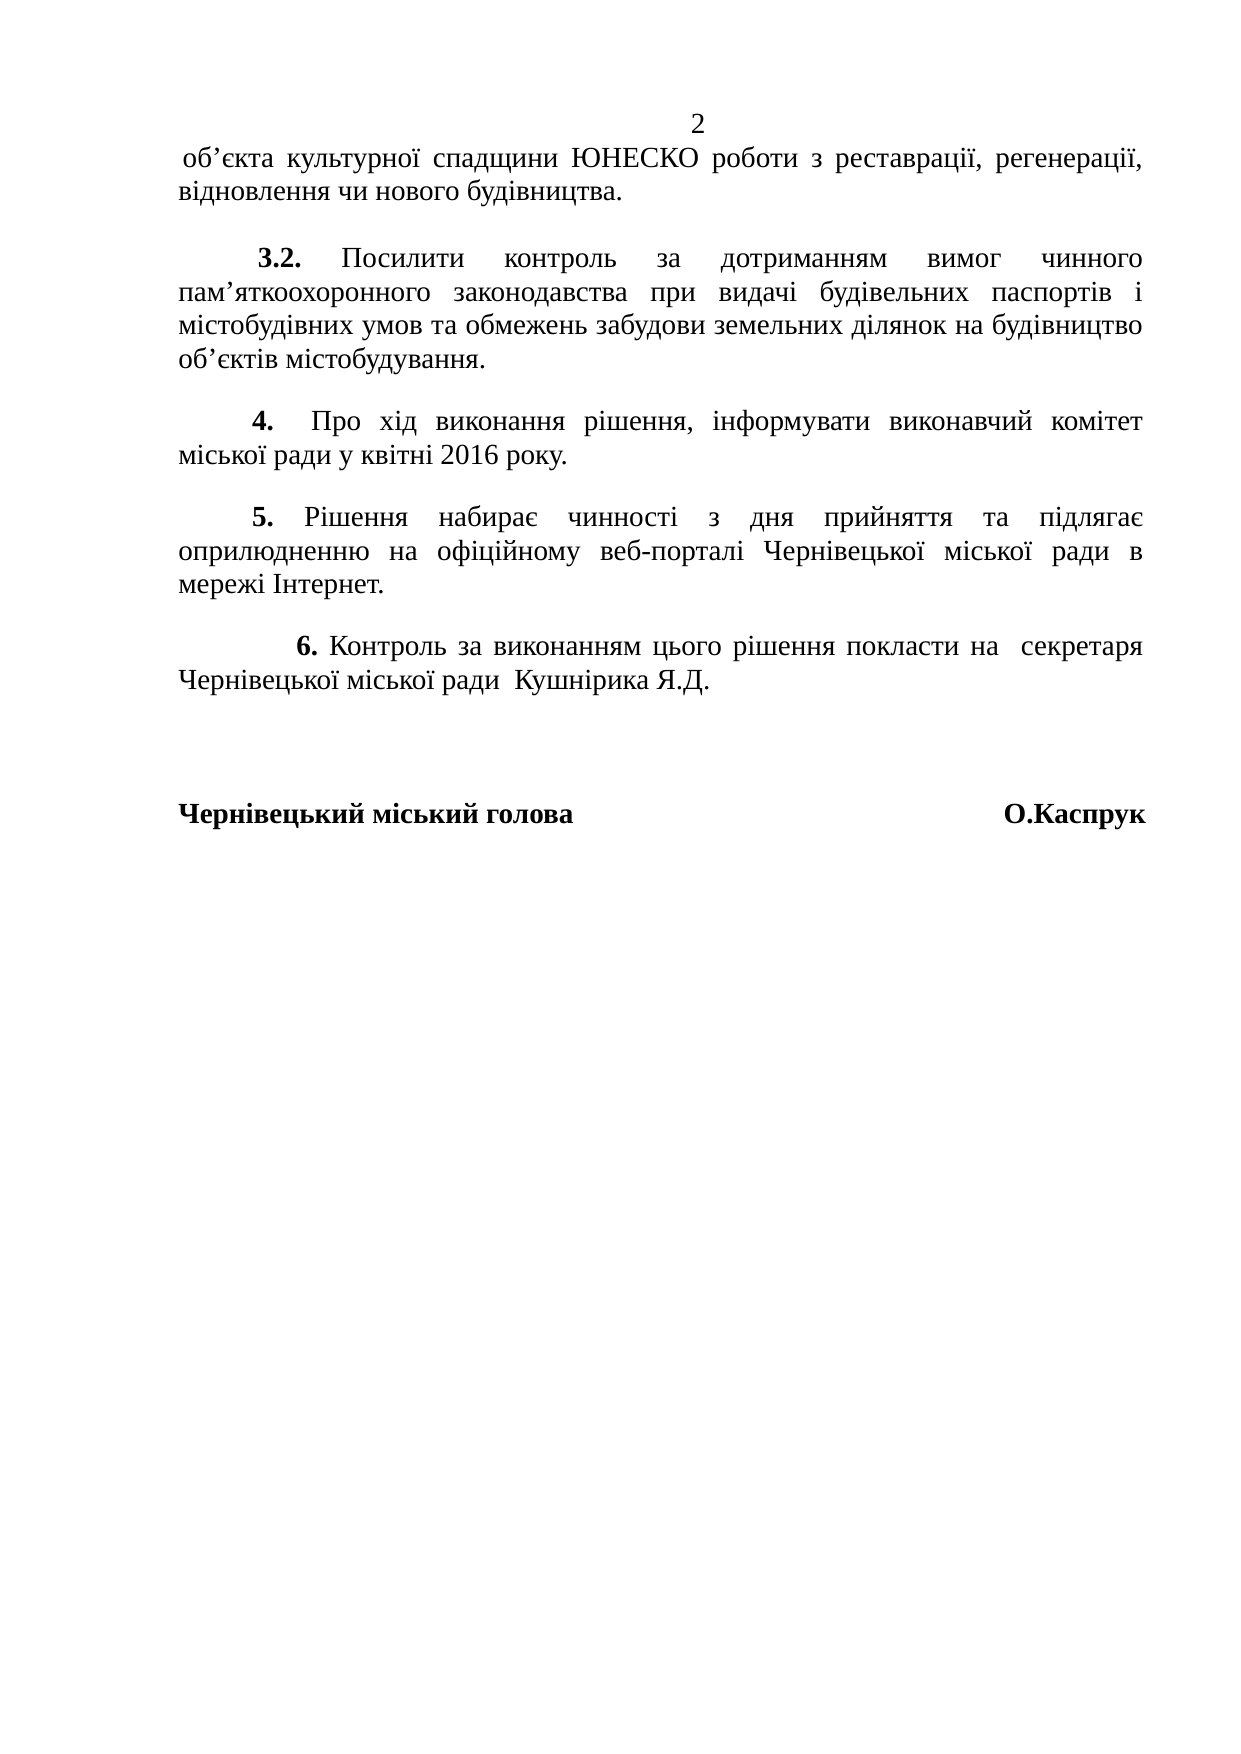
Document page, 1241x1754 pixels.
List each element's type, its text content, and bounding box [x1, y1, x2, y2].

text 4. Про хід виконання рішення, інформувати виконавчий комітет міської ради у квітні 2016 року. [178, 403, 1144, 470]
text 3.2. Посилити контроль за дотриманням вимог чинного пам’яткоохоронного законодавства при видачі будівельних паспортів і містобудівних умов та обмежень забудови земельних ділянок на будівництво об’єктів містобудування. [178, 240, 1144, 374]
text 2 [178, 106, 1144, 140]
text Чернівецький міський голова О.Каспрук [178, 796, 1148, 830]
text 5. Рішення набирає чинності з дня прийняття та підлягає оприлюдненню на офіційному веб-порталі Чернівецької міської ради в мережі Інтернет. [178, 499, 1144, 600]
text 6. Контроль за виконанням цього рішення покласти на секретаря Чернівецької міської ради Кушнірика Я.Д. [178, 628, 1144, 696]
text об’єкта культурної спадщини ЮНЕСКО роботи з реставрації, регенерації, відновлення чи нового будівництва. [178, 140, 1144, 207]
